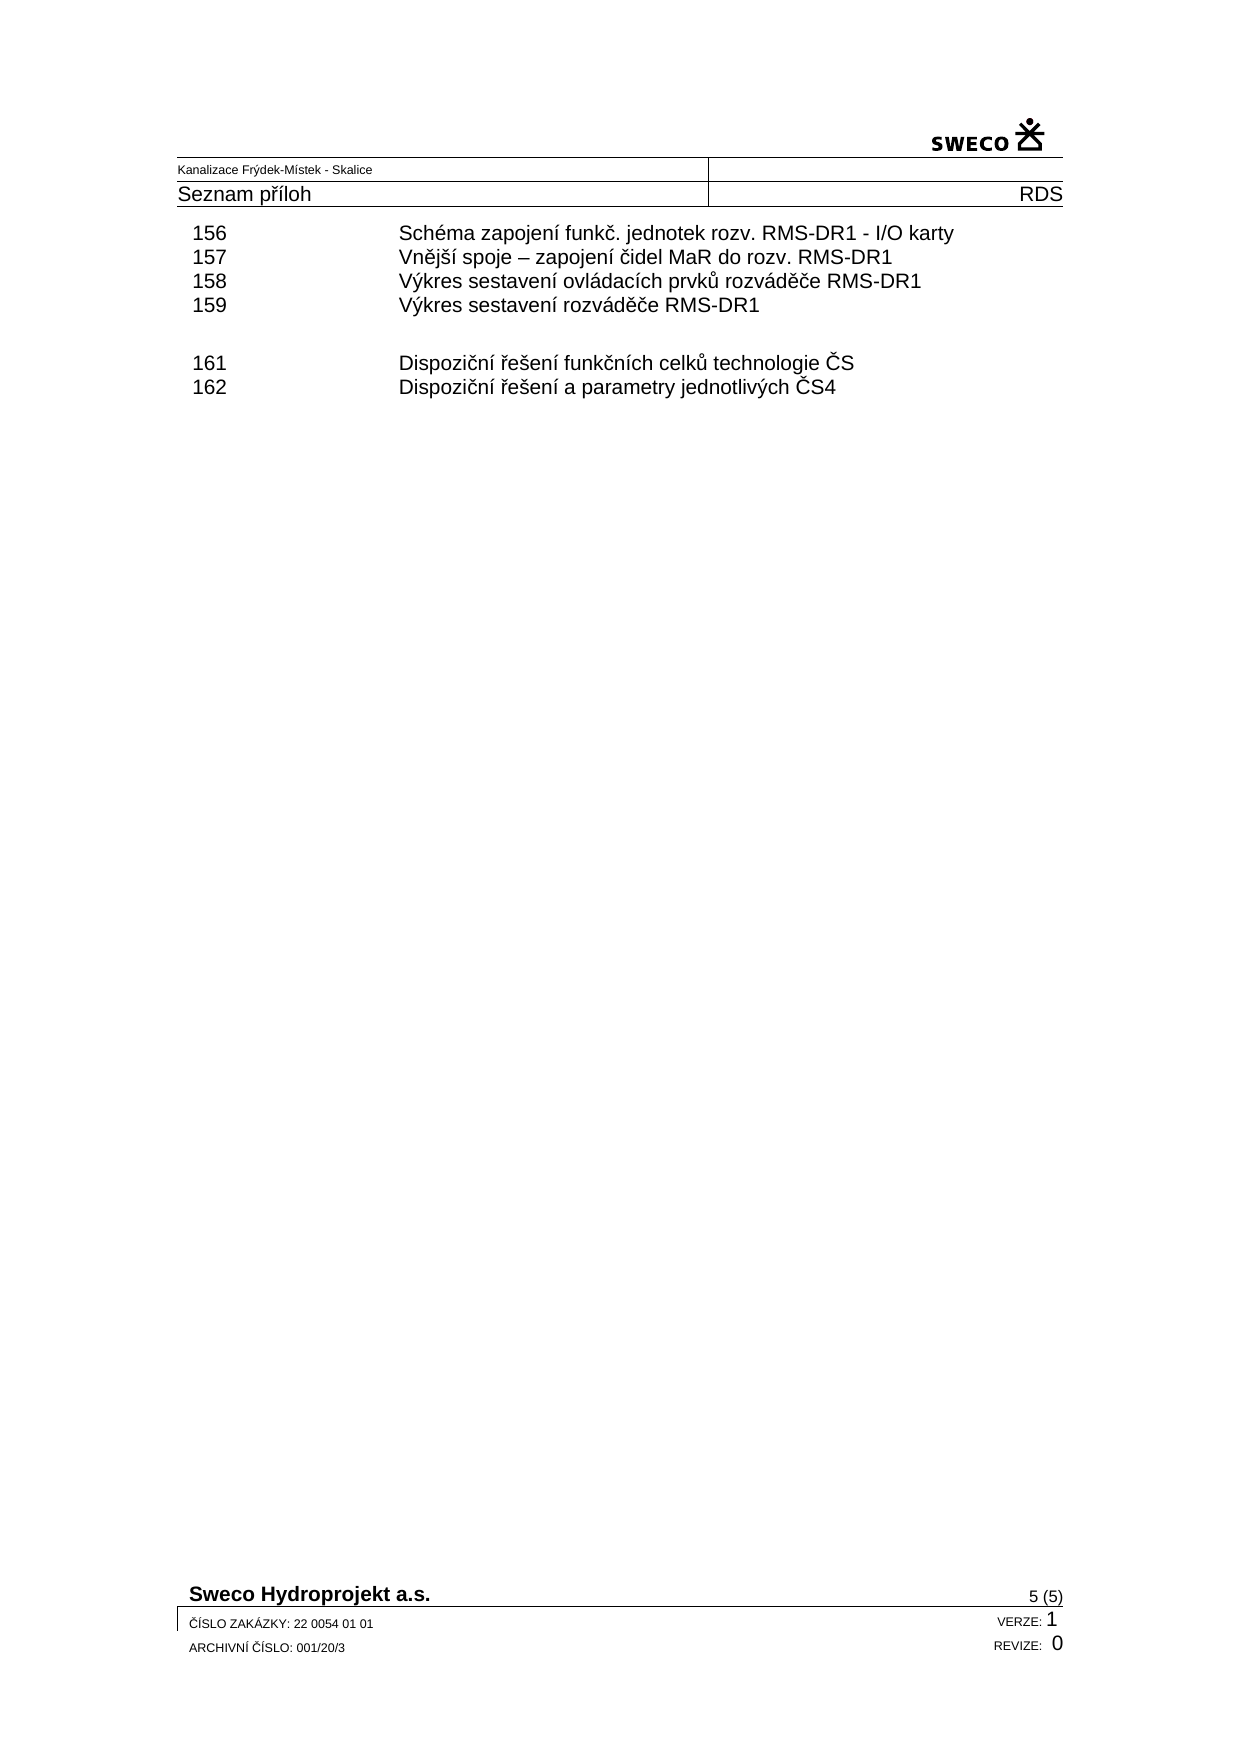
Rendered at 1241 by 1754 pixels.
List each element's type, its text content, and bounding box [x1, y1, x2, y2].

text 157 Vnější spoje – zapojení čidel MaR do rozv. RMS-DR1 [192, 245, 1063, 269]
text 162 Dispoziční řešení a parametry jednotlivých ČS4 [192, 374, 1063, 398]
text 161 Dispoziční řešení funkčních celků technologie ČS [192, 351, 1063, 374]
text 156 Schéma zapojení funkč. jednotek rozv. RMS-DR1 - I/O karty [192, 221, 1063, 245]
text 159 Výkres sestavení rozváděče RMS-DR1 [192, 293, 1063, 317]
text 158 Výkres sestavení ovládacích prvků rozváděče RMS-DR1 [192, 269, 1063, 293]
